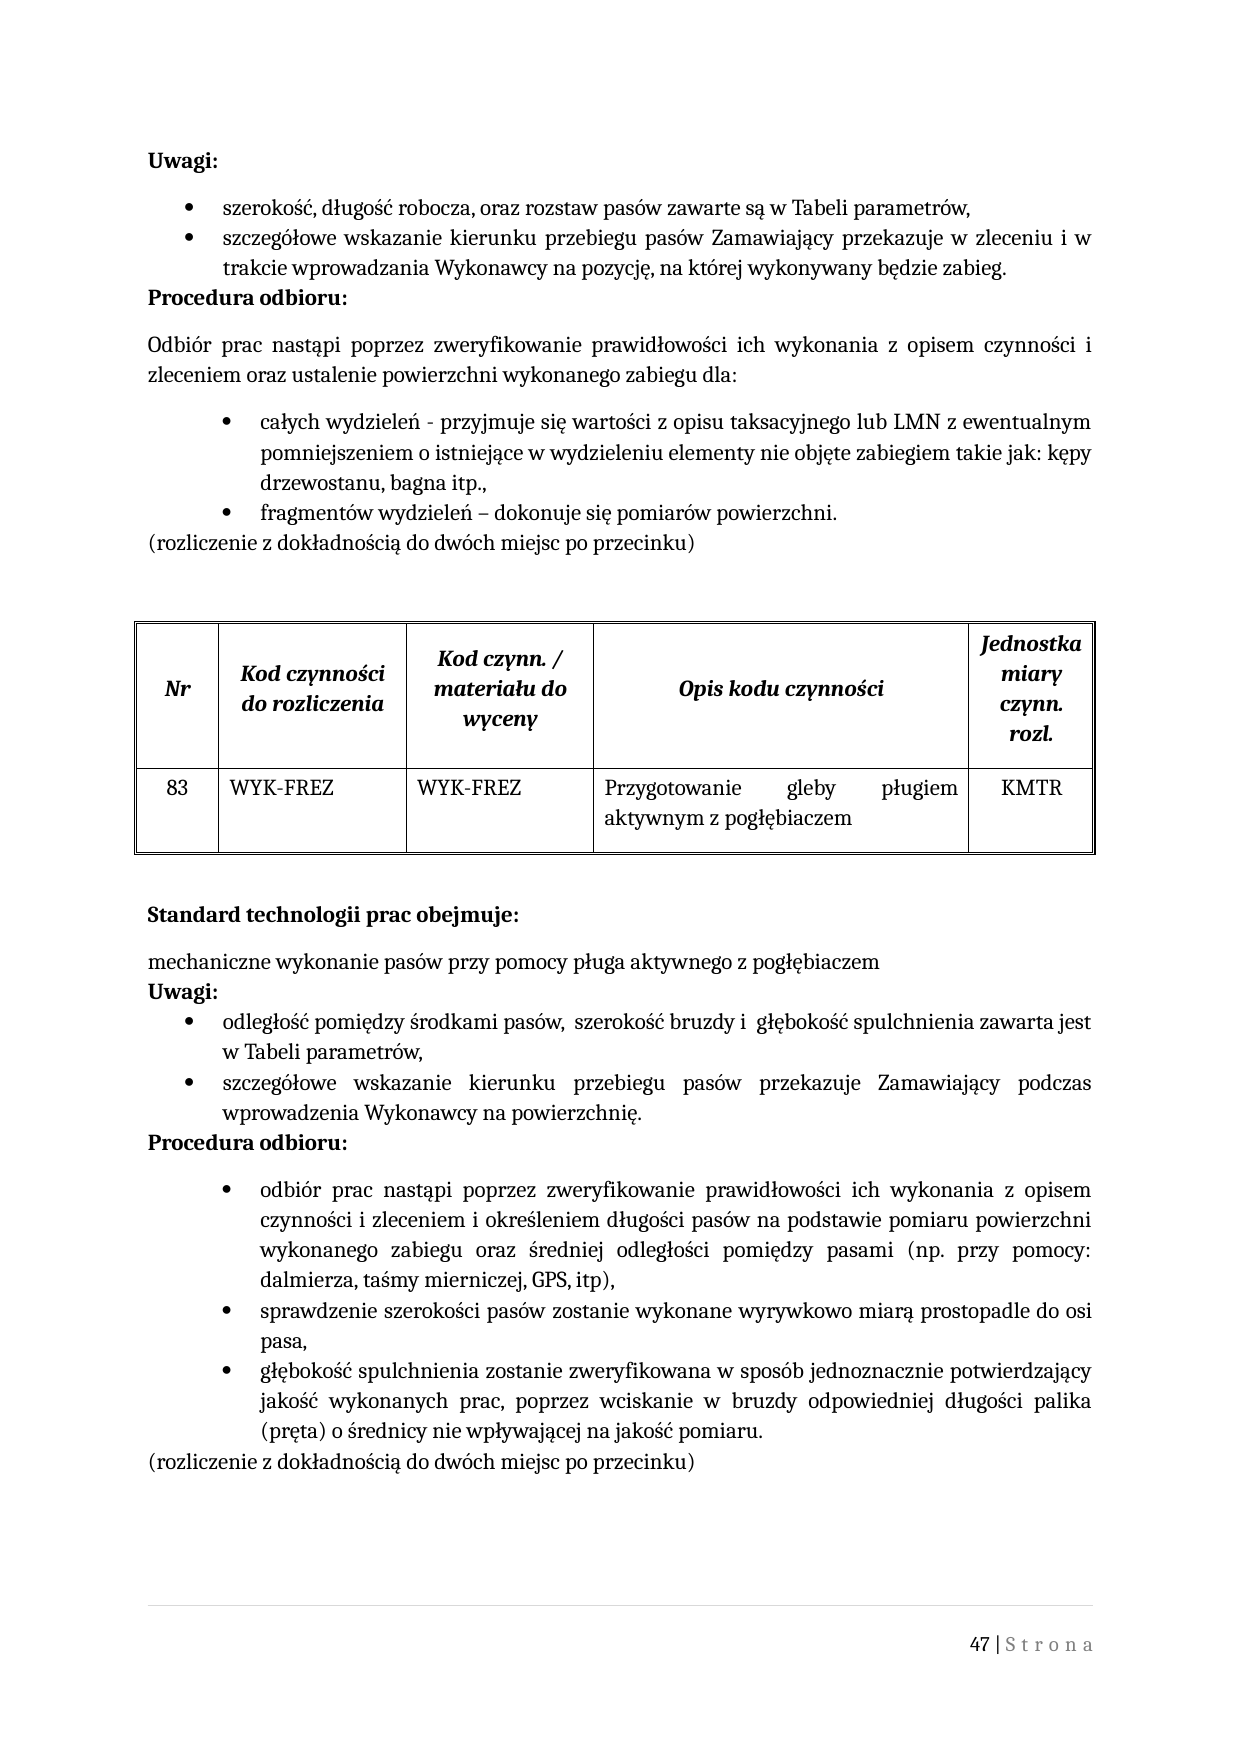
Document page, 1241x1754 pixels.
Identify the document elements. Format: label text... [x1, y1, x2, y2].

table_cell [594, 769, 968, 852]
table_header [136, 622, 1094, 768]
list głębokość spulchnienia zostanie zweryfikowana w sposób jednoznacznie potwierdzający jakość wykonanych prac, poprzez wciskanie w bruzdy odpowiedniej długości palika (pręta) o średnicy nie wpływającej na jakość pomiaru. [223, 1358, 1093, 1445]
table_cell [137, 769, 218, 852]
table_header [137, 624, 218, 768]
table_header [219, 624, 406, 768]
list sprawdzenie szerokości pasów zostanie wykonane wyrywkowo miarą prostopadle do osi pasa, [223, 1297, 1093, 1354]
list całych wydzieleń - przyjmuje się wartości z opisu taksacyjnego lub LMN z ewentualnym pomniejszeniem o istniejące w wydzieleniu elementy nie objęte zabiegiem takie jak: kępy drzewostanu, bagna itp., [223, 409, 1093, 496]
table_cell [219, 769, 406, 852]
text Uwagi: [148, 979, 1093, 1005]
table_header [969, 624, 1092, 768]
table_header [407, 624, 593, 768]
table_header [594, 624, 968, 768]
list odbiór prac nastąpi poprzez zweryfikowanie prawidłowości ich wykonania z opisem czynności i zleceniem i określeniem długości pasów na podstawie pomiaru powierzchni wykonanego zabiegu oraz średniej odległości pomiędzy pasami (np. przy pomocy: dalmierza, taśmy mierniczej, GPS, itp), [223, 1177, 1093, 1294]
list szczegółowe wskazanie kierunku przebiegu pasów przekazuje Zamawiający podczas wprowadzenia Wykonawcy na powierzchnię. [185, 1069, 1093, 1126]
list odległość pomiędzy środkami pasów, szerokość bruzdy i głębokość spulchnienia zawarta jest w Tabeli parametrów, [185, 1009, 1093, 1066]
text (rozliczenie z dokładnością do dwóch miejsc po przecinku) [148, 530, 1093, 556]
text (rozliczenie z dokładnością do dwóch miejsc po przecinku) [148, 1448, 1093, 1475]
text Uwagi: [148, 148, 1093, 174]
list szczegółowe wskazanie kierunku przebiegu pasów Zamawiający przekazuje w zleceniu i w trakcie wprowadzania Wykonawcy na pozycję, na której wykonywany będzie zabieg. [185, 225, 1093, 281]
text Procedura odbioru: [148, 1130, 1093, 1156]
list szerokość, długość robocza, oraz rozstaw pasów zawarte są w Tabeli parametrów, [185, 194, 1093, 221]
text mechaniczne wykonanie pasów przy pomocy pługa aktywnego z pogłębiaczem [148, 948, 1093, 975]
list fragmentów wydzieleń – dokonuje się pomiarów powierzchni. [223, 500, 1093, 526]
text Standard technologii prac obejmuje: [148, 902, 1093, 928]
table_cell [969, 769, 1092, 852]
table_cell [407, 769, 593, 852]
text Odbiór prac nastąpi poprzez zweryfikowanie prawidłowości ich wykonania z opisem czynności i zleceniem oraz ustalenie powierzchni wykonanego zabiegu dla: [148, 332, 1093, 388]
text Procedura odbioru: [148, 285, 1093, 311]
